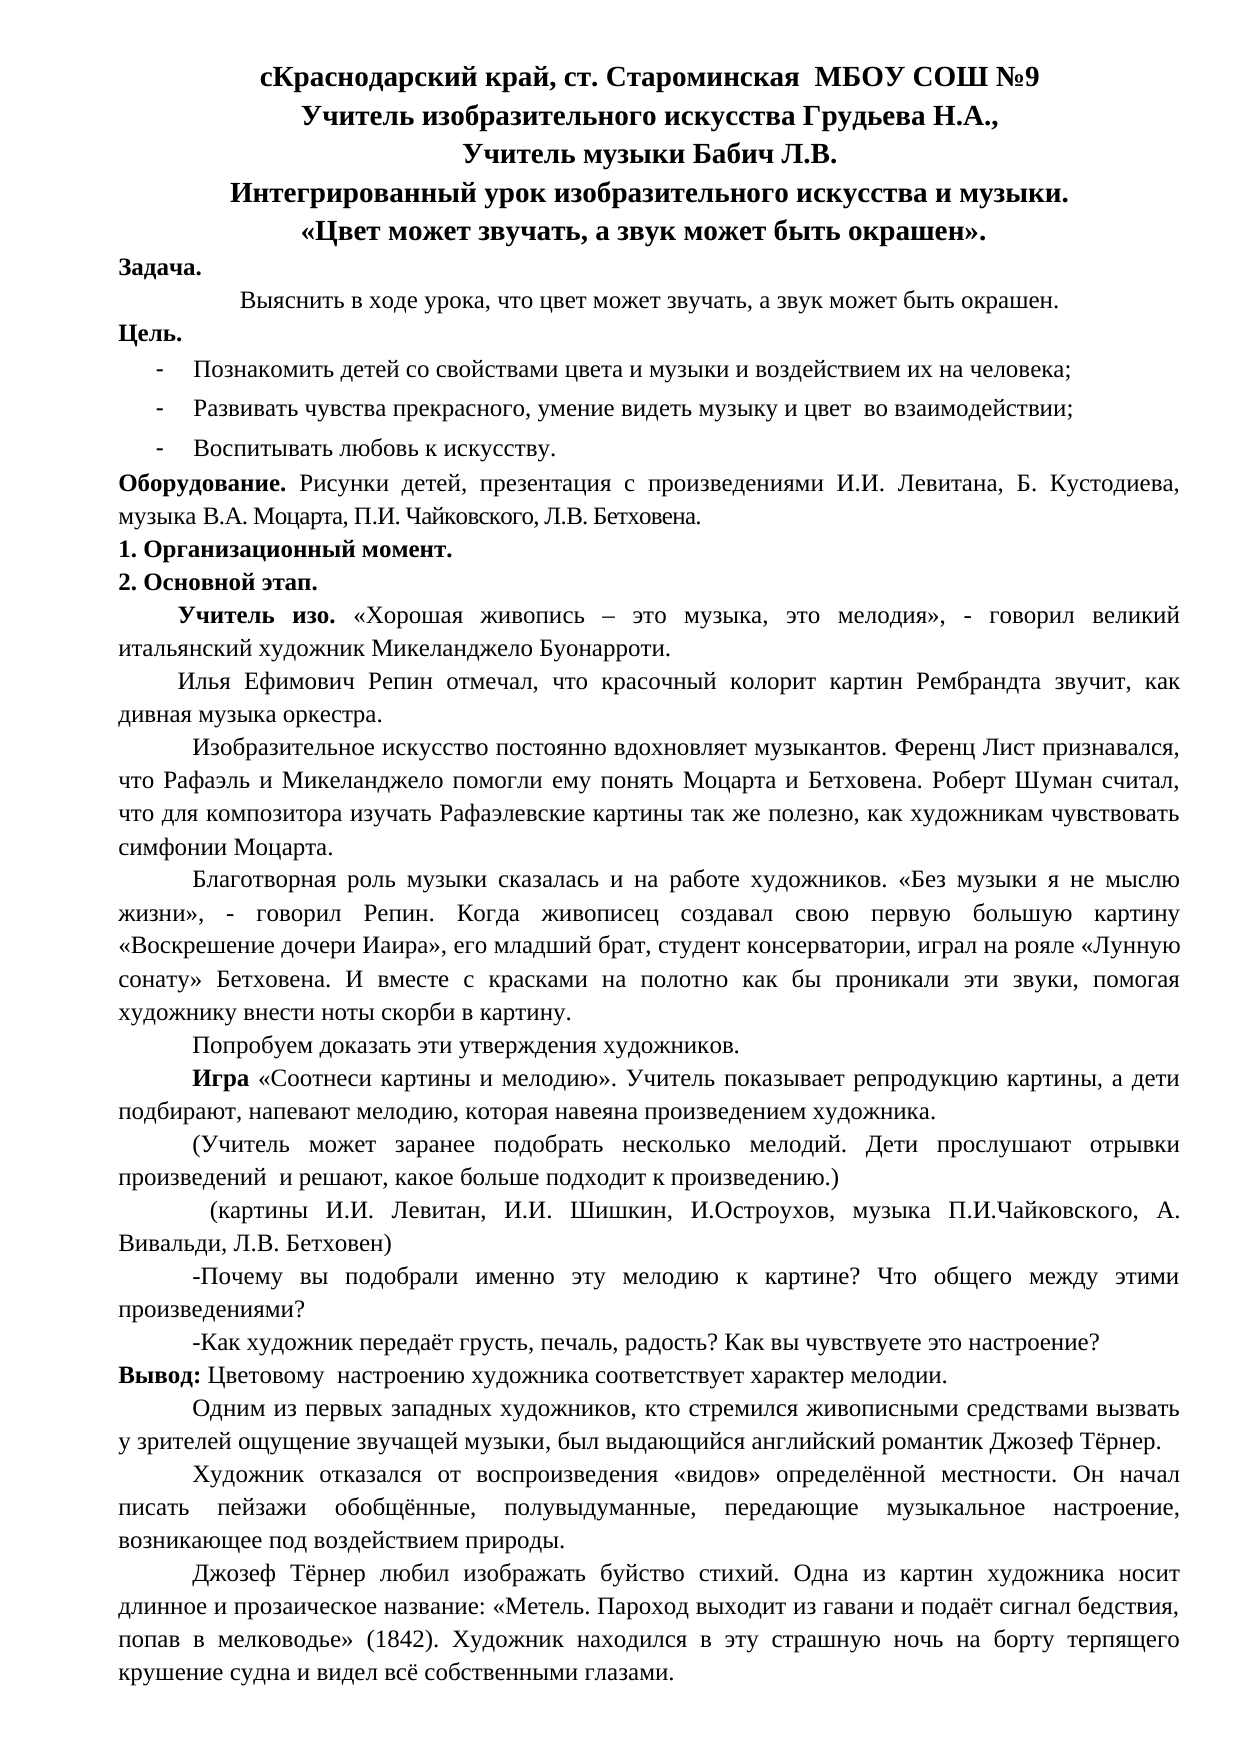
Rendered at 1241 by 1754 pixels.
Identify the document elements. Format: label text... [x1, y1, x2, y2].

text Джозеф Тёрнер любил изображать буйство стихий. Одна из картин художника носит длинное и прозаическое название: «Метель. Пароход выходит из гавани и подаёт сигнал бедствия, попав в мелководье» (1842). Художник находился в эту страшную ночь на борту терпящего крушение судна и видел всё собственными глазами. [118, 1558, 1181, 1686]
text «Цвет может звучать, а звук может быть окрашен». [118, 213, 1181, 247]
text Одним из первых западных художников, кто стремился живописными средствами вызвать у зрителей ощущение звучащей музыки, был выдающийся английский романтик Джозеф Тёрнер. [118, 1393, 1181, 1455]
text Благотворная роль музыки сказалась и на работе художников. «Без музыки я не мыслю жизни», - говорил Репин. Когда живописец создавал свою первую большую картину «Воскрешение дочери Иаира», его младший брат, студент консерватории, играл на рояле «Лунную сонату» Бетховена. И вместе с красками на полотно как бы проникали эти звуки, помогая художнику внести ноты скорби в картину. [118, 864, 1181, 1025]
text Учитель музыки Бабич Л.В. [118, 136, 1181, 170]
list Воспитывать любовь к искусству. [156, 429, 1181, 463]
text -Как художник передаёт грусть, печаль, радость? Как вы чувствуете это настроение? [118, 1327, 1181, 1356]
list Развивать чувства прекрасного, умение видеть музыку и цвет во взаимодействии; [156, 390, 1181, 424]
text (картины И.И. Левитан, И.И. Шишкин, И.Остроухов, музыка П.И.Чайковского, А. Вивальди, Л.В. Бетховен) [118, 1195, 1181, 1257]
text сКраснодарский край, ст. Староминская МБОУ СОШ №9 [118, 59, 1181, 93]
text Выяснить в ходе урока, что цвет может звучать, а звук может быть окрашен. [118, 285, 1181, 313]
text (Учитель может заранее подобрать несколько мелодий. Дети прослушают отрывки произведений и решают, какое больше подходит к произведению.) [118, 1129, 1181, 1191]
text Вывод: Цветовому настроению художника соответствует характер мелодии. [118, 1360, 1181, 1389]
text Учитель изо. «Хорошая живопись – это музыка, это мелодия», - говорил великий итальянский художник Микеланджело Буонарроти. [118, 600, 1181, 662]
text Илья Ефимович Репин отмечал, что красочный колорит картин Рембрандта звучит, как дивная музыка оркестра. [118, 666, 1181, 728]
text Художник отказался от воспроизведения «видов» определённой местности. Он начал писать пейзажи обобщённые, полувыдуманные, передающие музыкальное настроение, возникающее под воздействием природы. [118, 1459, 1181, 1554]
text Оборудование. Рисунки детей, презентация с произведениями И.И. Левитана, Б. Кустодиева, музыка В.А. Моцарта, П.И. Чайковского, Л.В. Бетховена. [118, 468, 1181, 530]
text -Почему вы подобрали именно эту мелодию к картине? Что общего между этими произведениями? [118, 1261, 1181, 1323]
text Интегрированный урок изобразительного искусства и музыки. [118, 175, 1181, 208]
text Задача. [118, 252, 1181, 281]
text 2. Основной этап. [118, 567, 1181, 596]
text Цель. [118, 318, 1181, 347]
text Игра «Соотнеси картины и мелодию». Учитель показывает репродукцию картины, а дети подбирают, напевают мелодию, которая навеяна произведением художника. [118, 1063, 1181, 1124]
text 1. Организационный момент. [118, 534, 1181, 563]
text Попробуем доказать эти утверждения художников. [118, 1030, 1181, 1058]
text Учитель изобразительного искусства Грудьева Н.А., [118, 98, 1181, 131]
text Изобразительное искусство постоянно вдохновляет музыкантов. Ференц Лист признавался, что Рафаэль и Микеланджело помогли ему понять Моцарта и Бетховена. Роберт Шуман считал, что для композитора изучать Рафаэлевские картины так же полезно, как художникам чувствовать симфонии Моцарта. [118, 732, 1181, 860]
list Познакомить детей со свойствами цвета и музыки и воздействием их на человека; [156, 351, 1181, 385]
